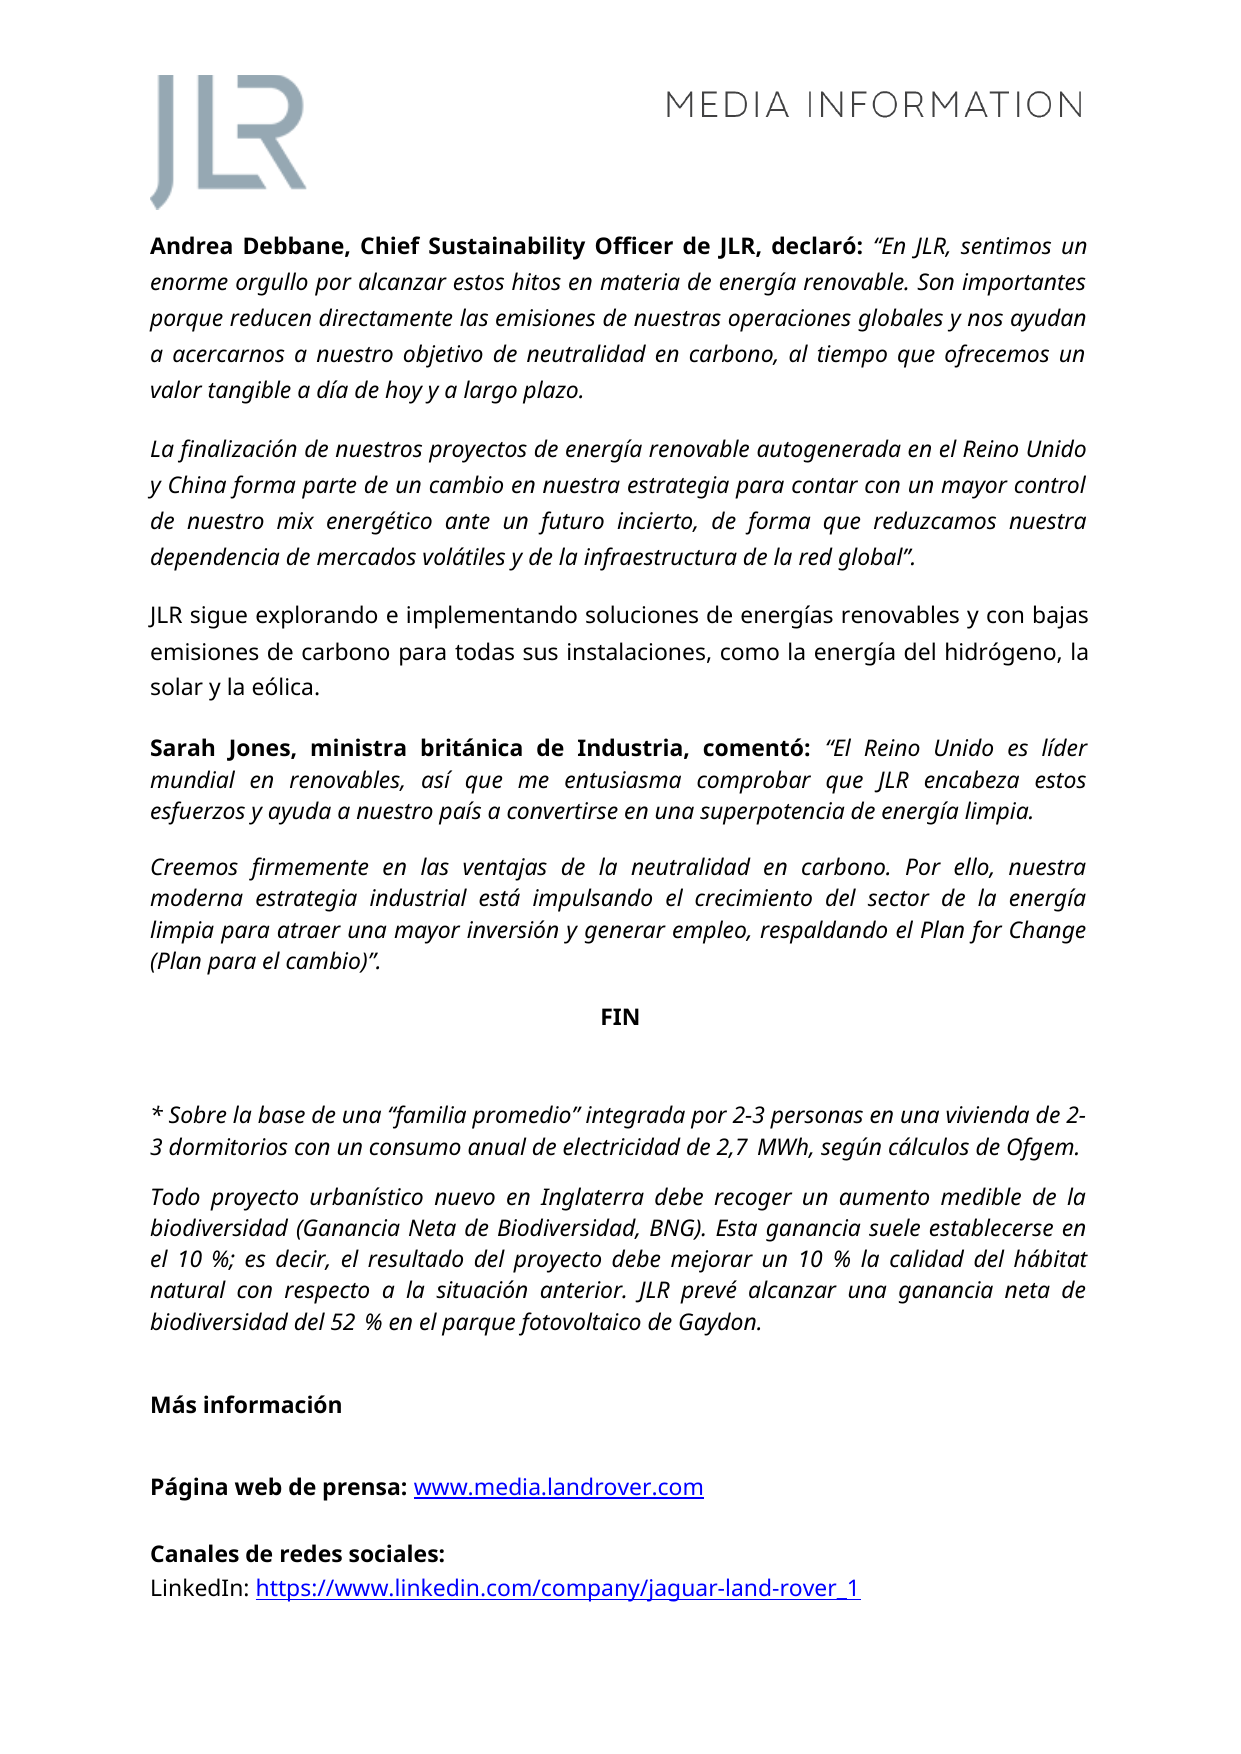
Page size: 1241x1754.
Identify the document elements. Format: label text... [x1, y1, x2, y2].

text Canales de redes sociales: [150, 1538, 1090, 1569]
picture [656, 81, 1091, 127]
text Más información [150, 1389, 1090, 1421]
text FIN [150, 1001, 1090, 1032]
text LinkedIn: https://www.linkedin.com/company/jaguar-land-rover_1 [150, 1572, 1090, 1603]
text Página web de prensa: www.media.landrover.com [150, 1471, 1090, 1502]
text Andrea Debbane, Chief Sustainability Officer de JLR, declaró: “En JLR, sentimos un enorme orgullo por alcanzar estos hitos en materia de energía renovable. Son importantes porque reducen directamente las emisiones de nuestras operaciones globales y nos ayudan a acercarnos a nuestro objetivo de neutralidad en carbono, al tiempo que ofrecemos un valor tangible a día de hoy y a largo plazo. [150, 230, 1090, 405]
text Sarah Jones, ministra británica de Industria, comentó: “El Reino Unido es líder mundial en renovables, así que me entusiasma comprobar que JLR encabeza estos esfuerzos y ayuda a nuestro país a convertirse en una superpotencia de energía limpia. [150, 732, 1090, 826]
text Creemos firmemente en las ventajas de la neutralidad en carbono. Por ello, nuestra moderna estrategia industrial está impulsando el crecimiento del sector de la energía limpia para atraer una mayor inversión y generar empleo, respaldando el Plan for Change (Plan para el cambio)”. [150, 851, 1090, 976]
text Todo proyecto urbanístico nuevo en Inglaterra debe recoger un aumento medible de la biodiversidad (Ganancia Neta de Biodiversidad, BNG). Esta ganancia suele establecerse en el 10 %; es decir, el resultado del proyecto debe mejorar un 10 % la calidad del hábitat natural con respecto a la situación anterior. JLR prevé alcanzar una ganancia neta de biodiversidad del 52 % en el parque fotovoltaico de Gaydon. [150, 1181, 1090, 1337]
text * Sobre la base de una “familia promedio” integrada por 2-3 personas en una vivienda de 2-3 dormitorios con un consumo anual de electricidad de 2,7 MWh, según cálculos de Ofgem. [150, 1099, 1090, 1162]
text JLR sigue explorando e implementando soluciones de energías renovables y con bajas emisiones de carbono para todas sus instalaciones, como la energía del hidrógeno, la solar y la eólica. [150, 599, 1090, 703]
text La finalización de nuestros proyectos de energía renovable autogenerada en el Reino Unido y China forma parte de un cambio en nuestra estrategia para contar con un mayor control de nuestro mix energético ante un futuro incierto, de forma que reduzcamos nuestra dependencia de mercados volátiles y de la infraestructura de la red global”. [150, 433, 1090, 572]
picture [150, 75, 307, 210]
